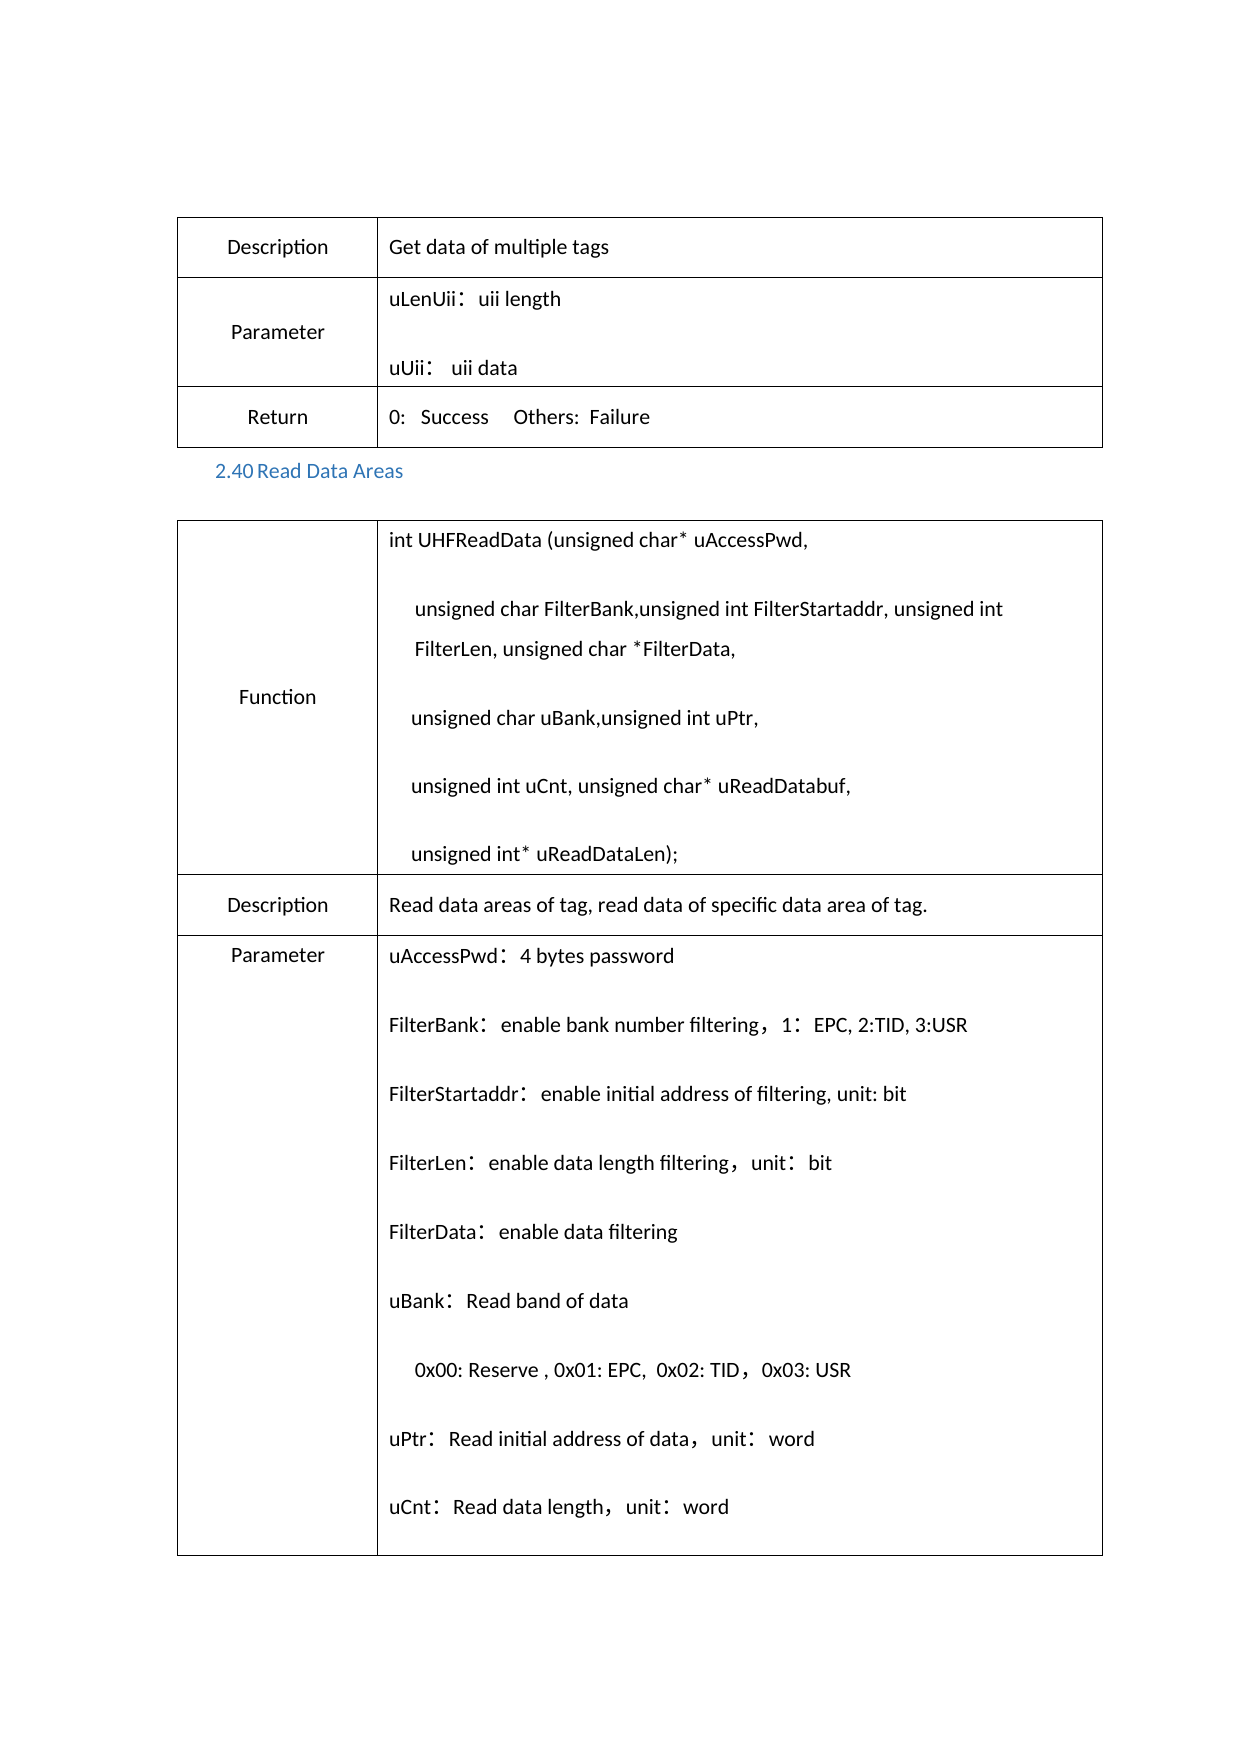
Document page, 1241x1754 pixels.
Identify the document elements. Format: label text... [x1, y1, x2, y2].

subtitle Read Data Areas [215, 452, 1063, 489]
table_cell Parameter [178, 936, 377, 1554]
table_cell Get data of multiple tags [378, 218, 1102, 277]
table_cell uLenUii：uii length uUii： uii data [378, 278, 1102, 386]
table_cell Return [178, 387, 377, 447]
table_cell Parameter [178, 278, 377, 386]
table_header int UHFReadData (unsigned char* uAccessPwd, unsigned char FilterBank,unsigned int FilterStartaddr, unsigned int FilterLen, unsigned char *FilterData, unsigned char uBank,unsigned int uPtr, unsigned int uCnt, unsigned char* uReadDatabuf, unsigned int* uReadDataLen); [378, 521, 1102, 874]
table_cell Description [178, 875, 377, 934]
table_header Function [178, 521, 377, 874]
table_cell Description [178, 218, 377, 277]
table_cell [378, 936, 1102, 1554]
table_cell 0: Success Others: Failure [378, 387, 1102, 447]
table_cell Read data areas of tag, read data of specific data area of tag. [378, 875, 1102, 934]
